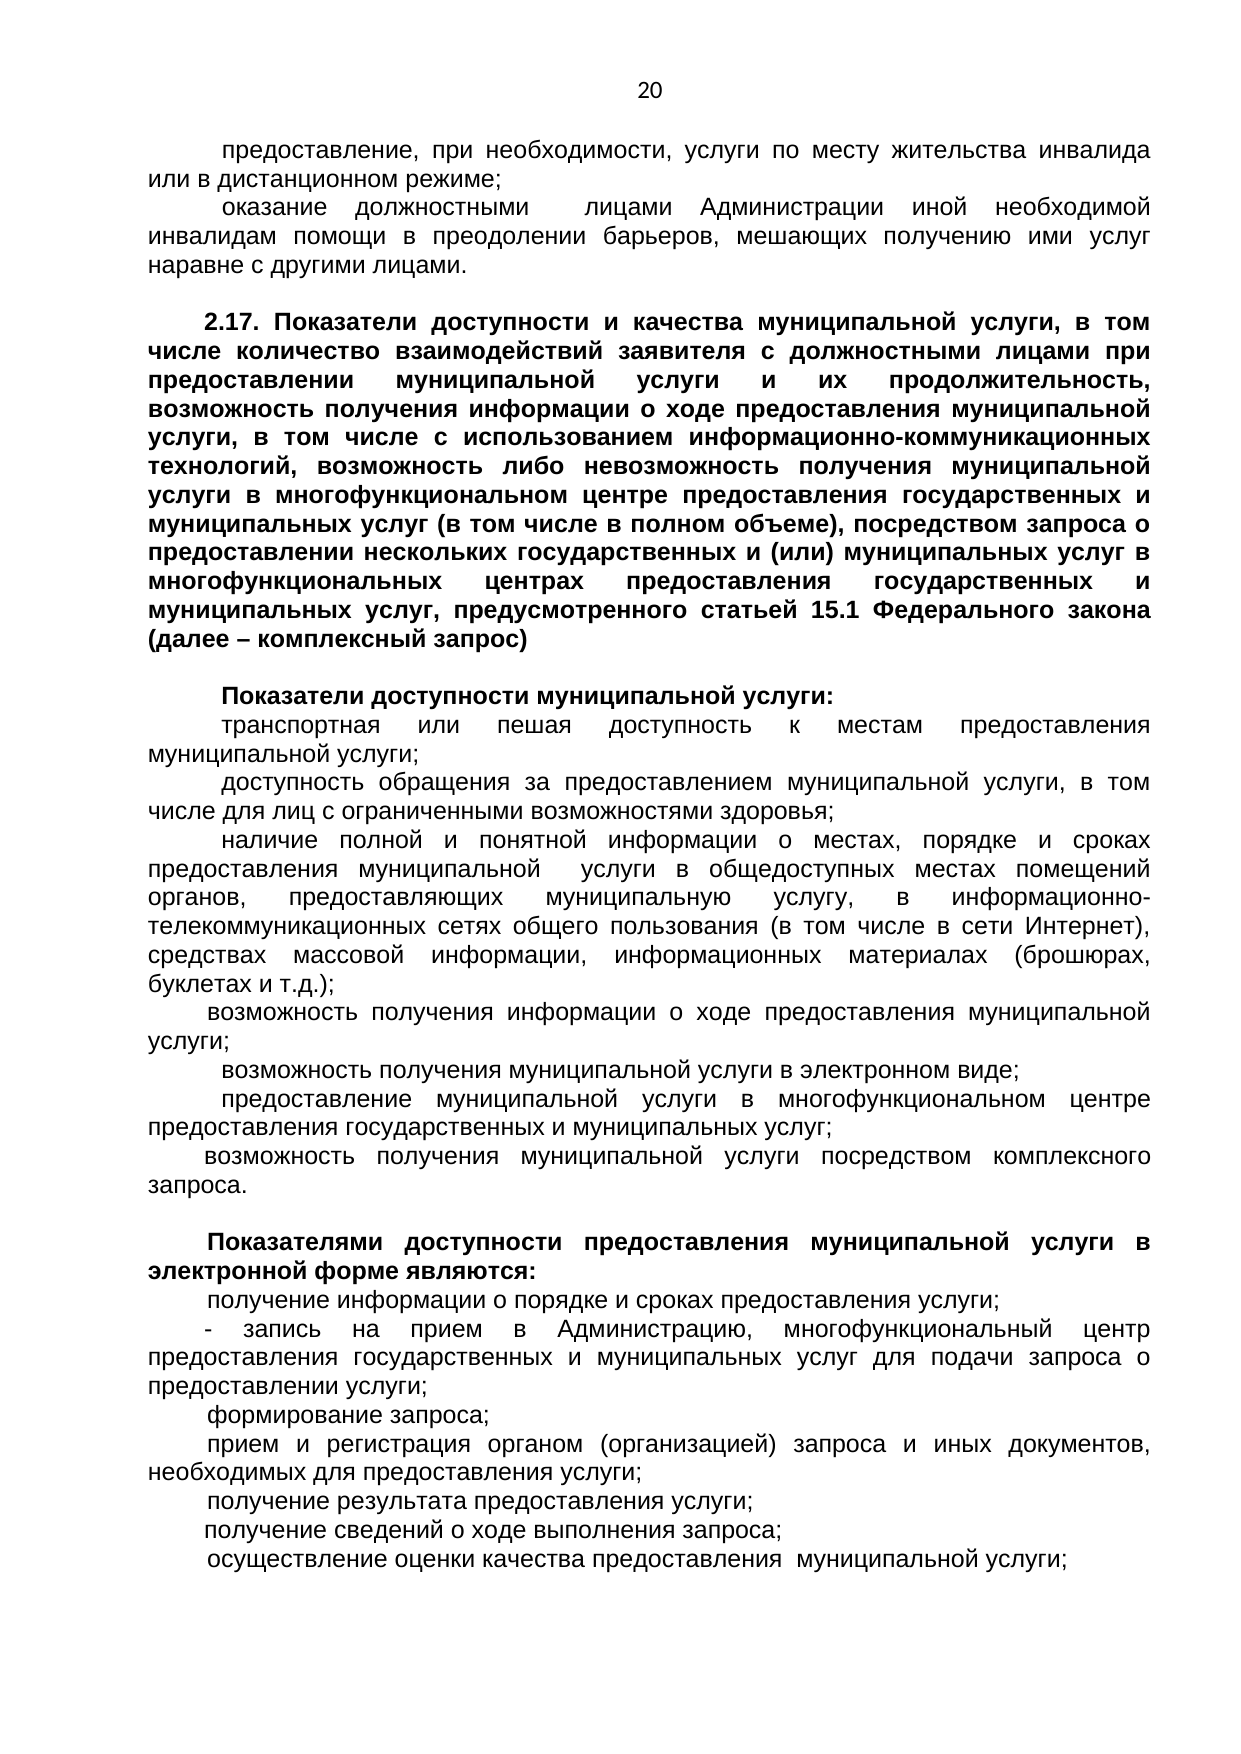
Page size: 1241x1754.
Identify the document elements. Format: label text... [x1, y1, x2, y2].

text 2.17. Показатели доступности и качества муниципальной услуги, в том числе количество взаимодействий заявителя с должностными лицами при предоставлении муниципальной услуги и их продолжительность, возможность получения информации о ходе предоставления муниципальной услуги, в том числе с использованием информационно-коммуникационных технологий, возможность либо невозможность получения муниципальной услуги в многофункциональном центре предоставления государственных и муниципальных услуг (в том числе в полном объеме), посредством запроса о предоставлении нескольких государственных и (или) муниципальных услуг в многофункциональных центрах предоставления государственных и муниципальных услуг, предусмотренного статьей 15.1 Федерального закона (далее – комплексный запрос) [148, 307, 1152, 652]
text осуществление оценки качества предоставления муниципальной услуги; [148, 1544, 1152, 1572]
text доступность обращения за предоставлением муниципальной услуги, в том числе для лиц с ограниченными возможностями здоровья; [148, 767, 1152, 825]
text наличие полной и понятной информации о местах, порядке и сроках предоставления муниципальной услуги в общедоступных местах помещений органов, предоставляющих муниципальную услугу, в информационно-телекоммуникационных сетях общего пользования (в том числе в сети Интернет), средствах массовой информации, информационных материалах (брошюрах, буклетах и т.д.); [148, 825, 1152, 997]
text возможность получения муниципальной услуги посредством комплексного запроса. [148, 1141, 1152, 1199]
text транспортная или пешая доступность к местам предоставления муниципальной услуги; [148, 710, 1152, 767]
text оказание должностными лицами Администрации иной необходимой инвалидам помощи в преодолении барьеров, мешающих получению ими услуг наравне с другими лицами. [148, 192, 1152, 279]
text получение информации о порядке и сроках предоставления услуги; [148, 1285, 1152, 1314]
text возможность получения информации о ходе предоставления муниципальной услуги; [148, 997, 1152, 1055]
text предоставление муниципальной услуги в многофункциональном центре предоставления государственных и муниципальных услуг; [148, 1084, 1152, 1141]
text получение сведений о ходе выполнения запроса; [148, 1515, 1152, 1544]
text формирование запроса; [148, 1400, 1152, 1429]
text возможность получения муниципальной услуги в электронном виде; [148, 1055, 1152, 1084]
text Показатели доступности муниципальной услуги: [148, 681, 1152, 710]
text Показателями доступности предоставления муниципальной услуги в электронной форме являются: [148, 1227, 1152, 1285]
text предоставление, при необходимости, услуги по месту жительства инвалида или в дистанционном режиме; [148, 135, 1152, 192]
text прием и регистрация органом (организацией) запроса и иных документов, необходимых для предоставления услуги; [148, 1429, 1152, 1486]
text - запись на прием в Администрацию, многофункциональный центр предоставления государственных и муниципальных услуг для подачи запроса о предоставлении услуги; [148, 1314, 1152, 1400]
text получение результата предоставления услуги; [148, 1486, 1152, 1515]
